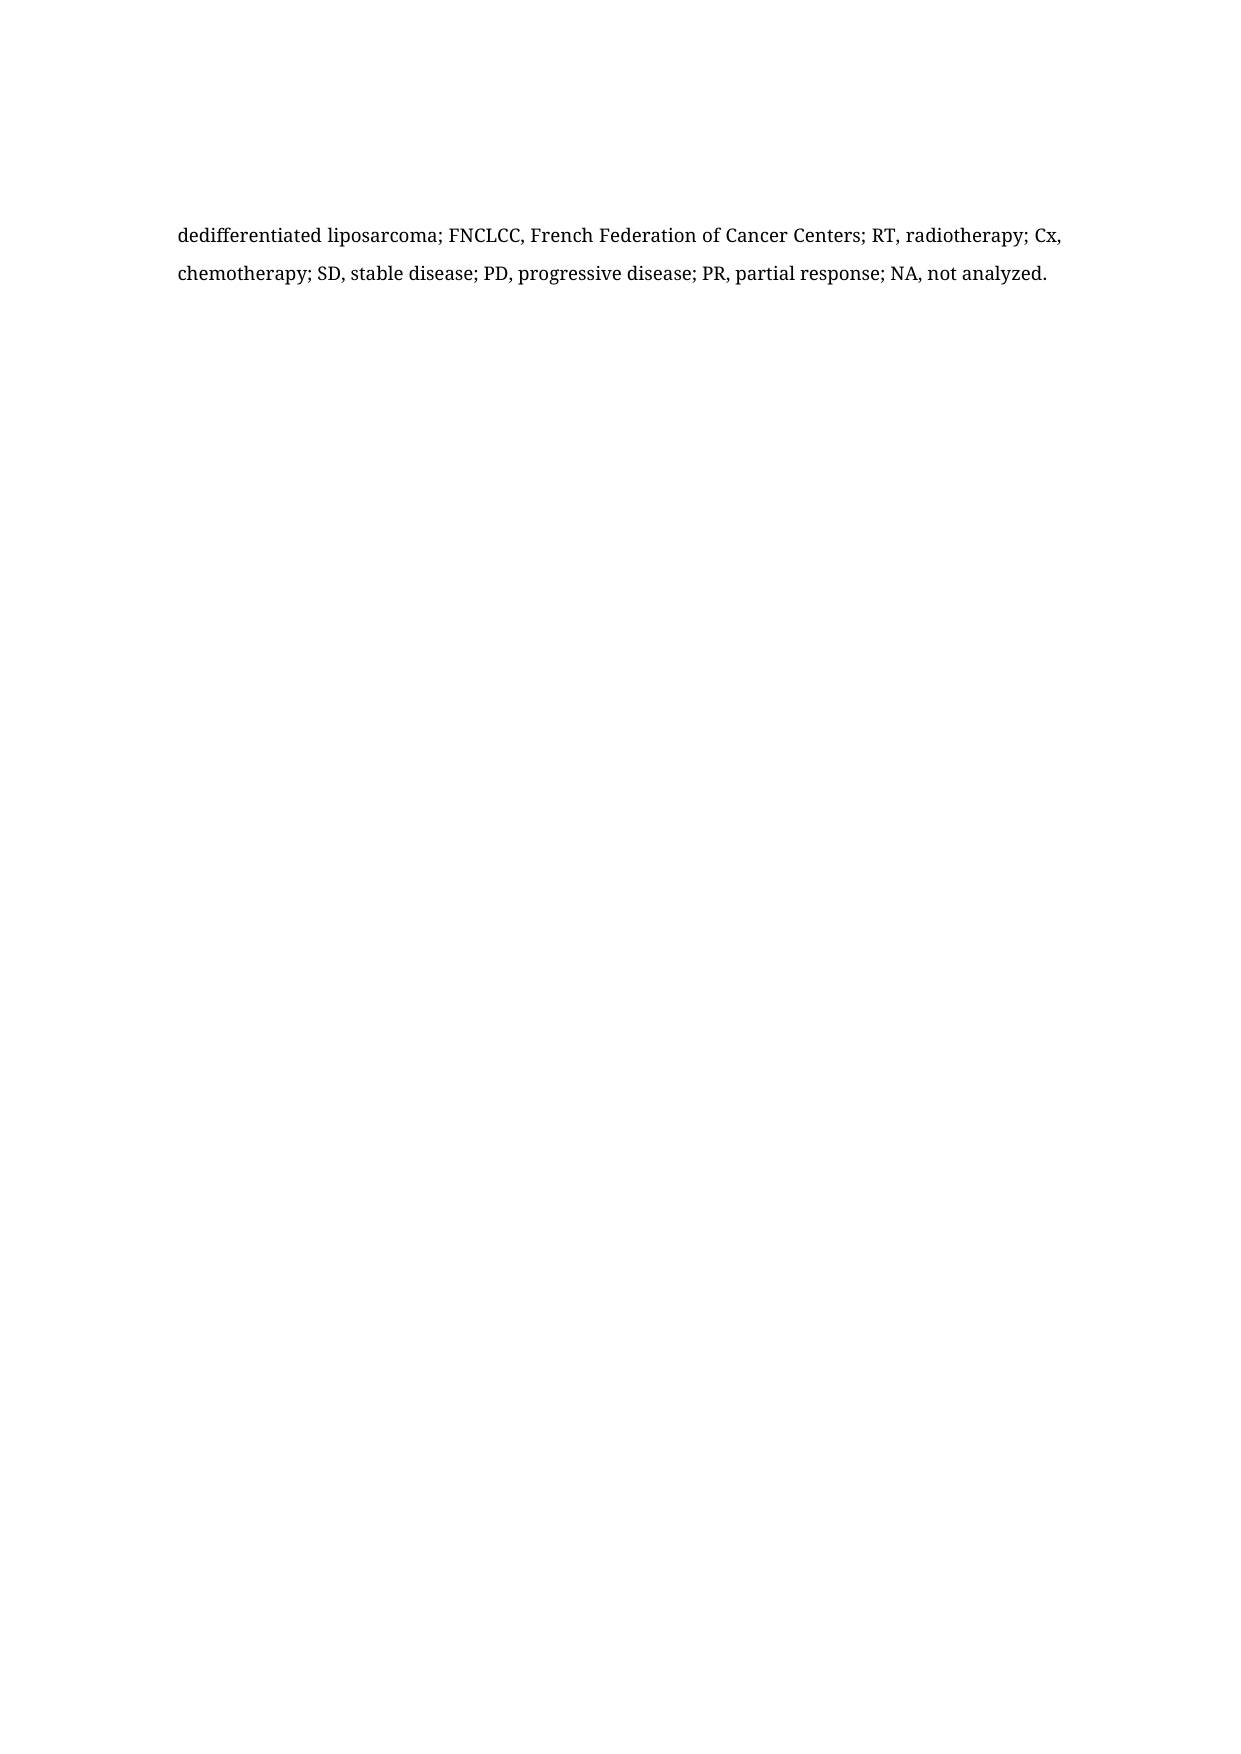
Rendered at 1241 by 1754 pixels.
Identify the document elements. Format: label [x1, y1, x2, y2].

text [177, 217, 1063, 292]
